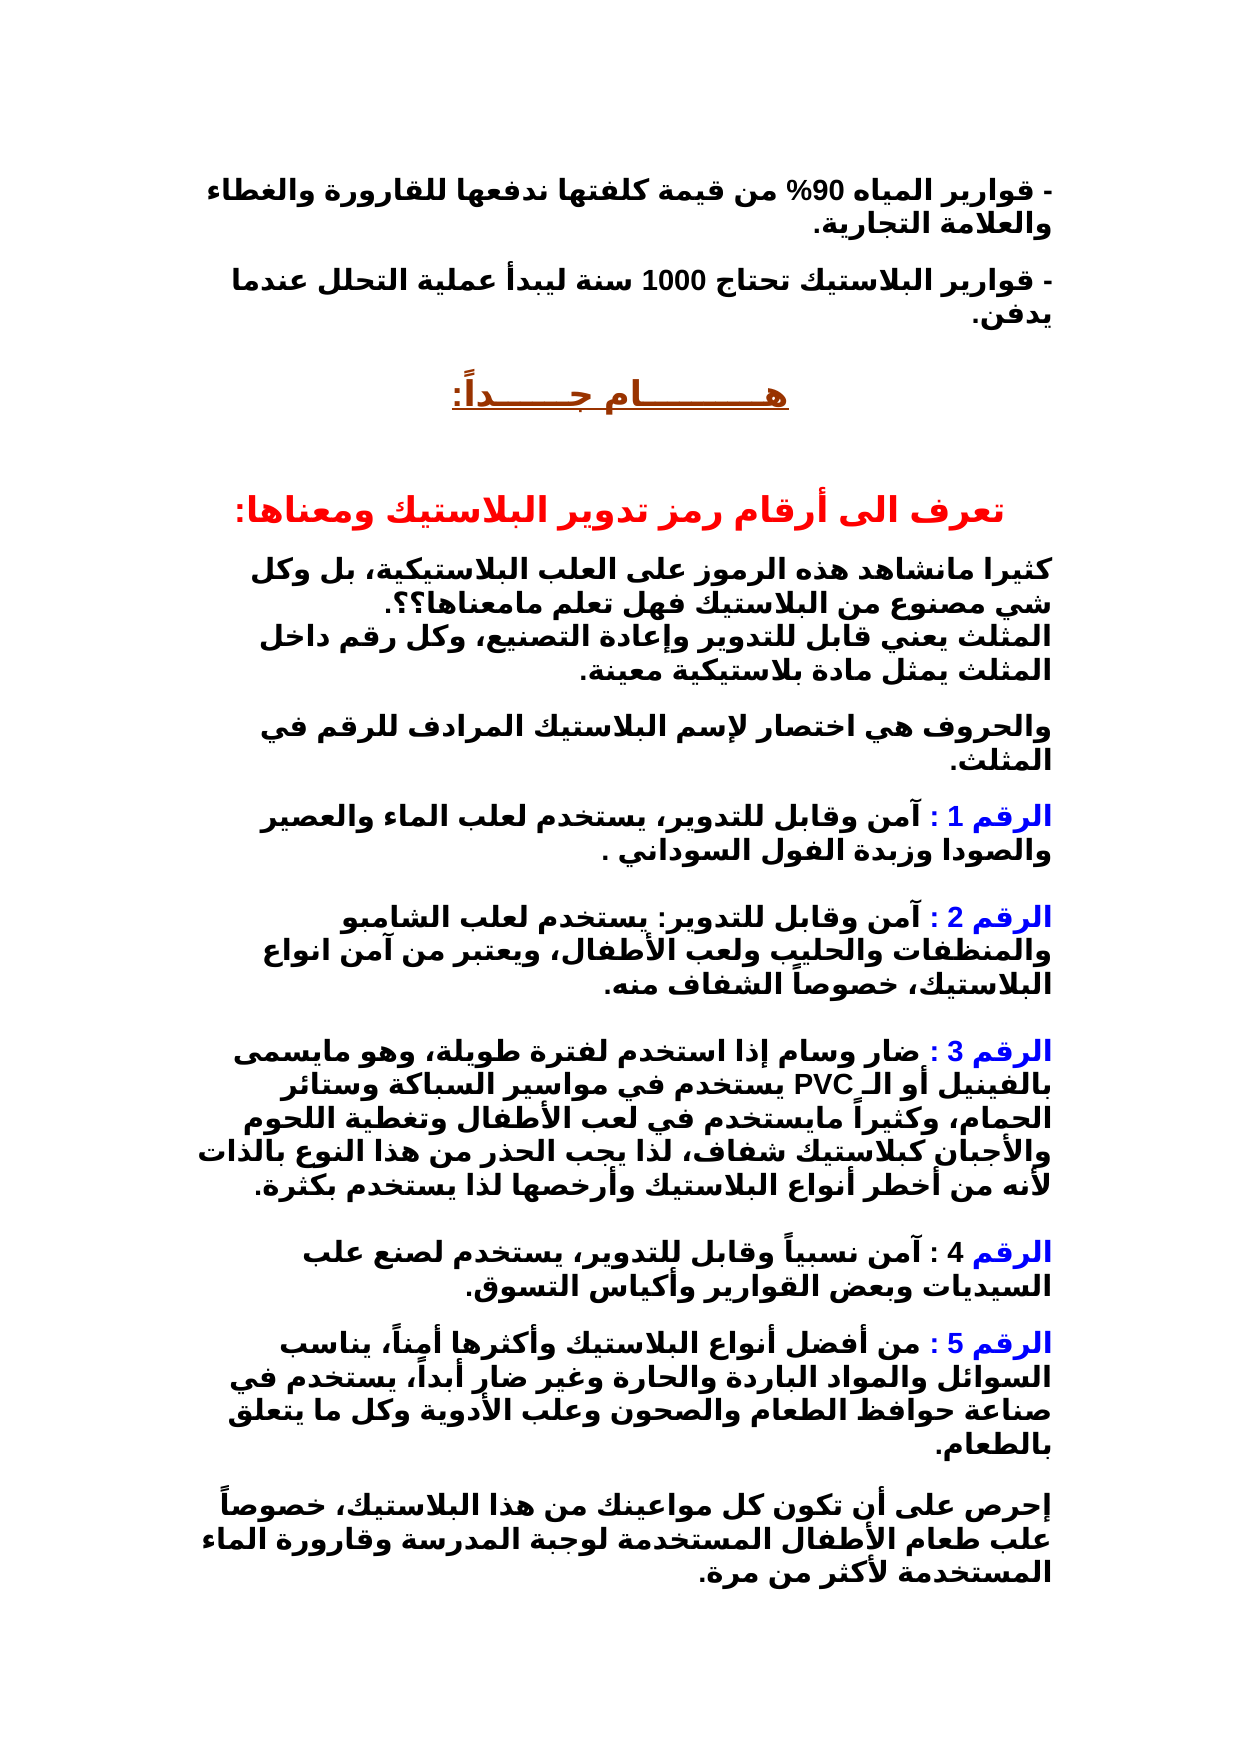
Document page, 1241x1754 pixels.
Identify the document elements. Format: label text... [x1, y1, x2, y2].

text هــــــــــام جــــــداً: تعرف الى أرقام رمز تدوير البلاستيك ومعناها: [187, 329, 1053, 530]
text الرقم 3 : ضار وسام إذا استخدم لفترة طويلة، وهو مايسمى بالفينيل أو الـ PVC يستخدم في مواسير السباكة وستائر الحمام، وكثيراً مايستخدم في لعب الأطفال وتغطية اللحوم والأجبان كبلاستيك شفاف، لذا يجب الحذر من هذا النوع بالذات لأنه من أخطر أنواع البلاستيك وأرخصها لذا يستخدم بكثرة. [187, 1034, 1053, 1202]
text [187, 1488, 1053, 1589]
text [187, 150, 1053, 329]
text كثيرا مانشاهد هذه الرموز على العلب البلاستيكية، بل وكل شي مصنوع من البلاستيك فهل تعلم مامعناها؟؟. المثلث يعني قابل للتدوير وإعادة التصنيع، وكل رقم داخل المثلث يمثل مادة بلاستيكية معينة. والحروف هي اختصار لإسم البلاستيك المرادف للرقم في المثلث. الرقم 1 : آمن وقابل للتدوير، يستخدم لعلب الماء والعصير والصودا وزبدة الفول السوداني . [187, 530, 1053, 866]
text الرقم 2 : آمن وقابل للتدوير: يستخدم لعلب الشامبو والمنظفات والحليب ولعب الأطفال، ويعتبر من آمن انواع البلاستيك، خصوصاً الشفاف منه. [187, 900, 1053, 1000]
text الرقم 5 : من أفضل أنواع البلاستيك وأكثرها أمناً، يناسب السوائل والمواد الباردة والحارة وغير ضار أبداً، يستخدم في صناعة حوافظ الطعام والصحون وعلب الأدوية وكل ما يتعلق بالطعام. [187, 1326, 1053, 1460]
text الرقم 4 : آمن نسبياً وقابل للتدوير، يستخدم لصنع علب السيديات وبعض القوارير وأكياس التسوق. [187, 1235, 1053, 1302]
